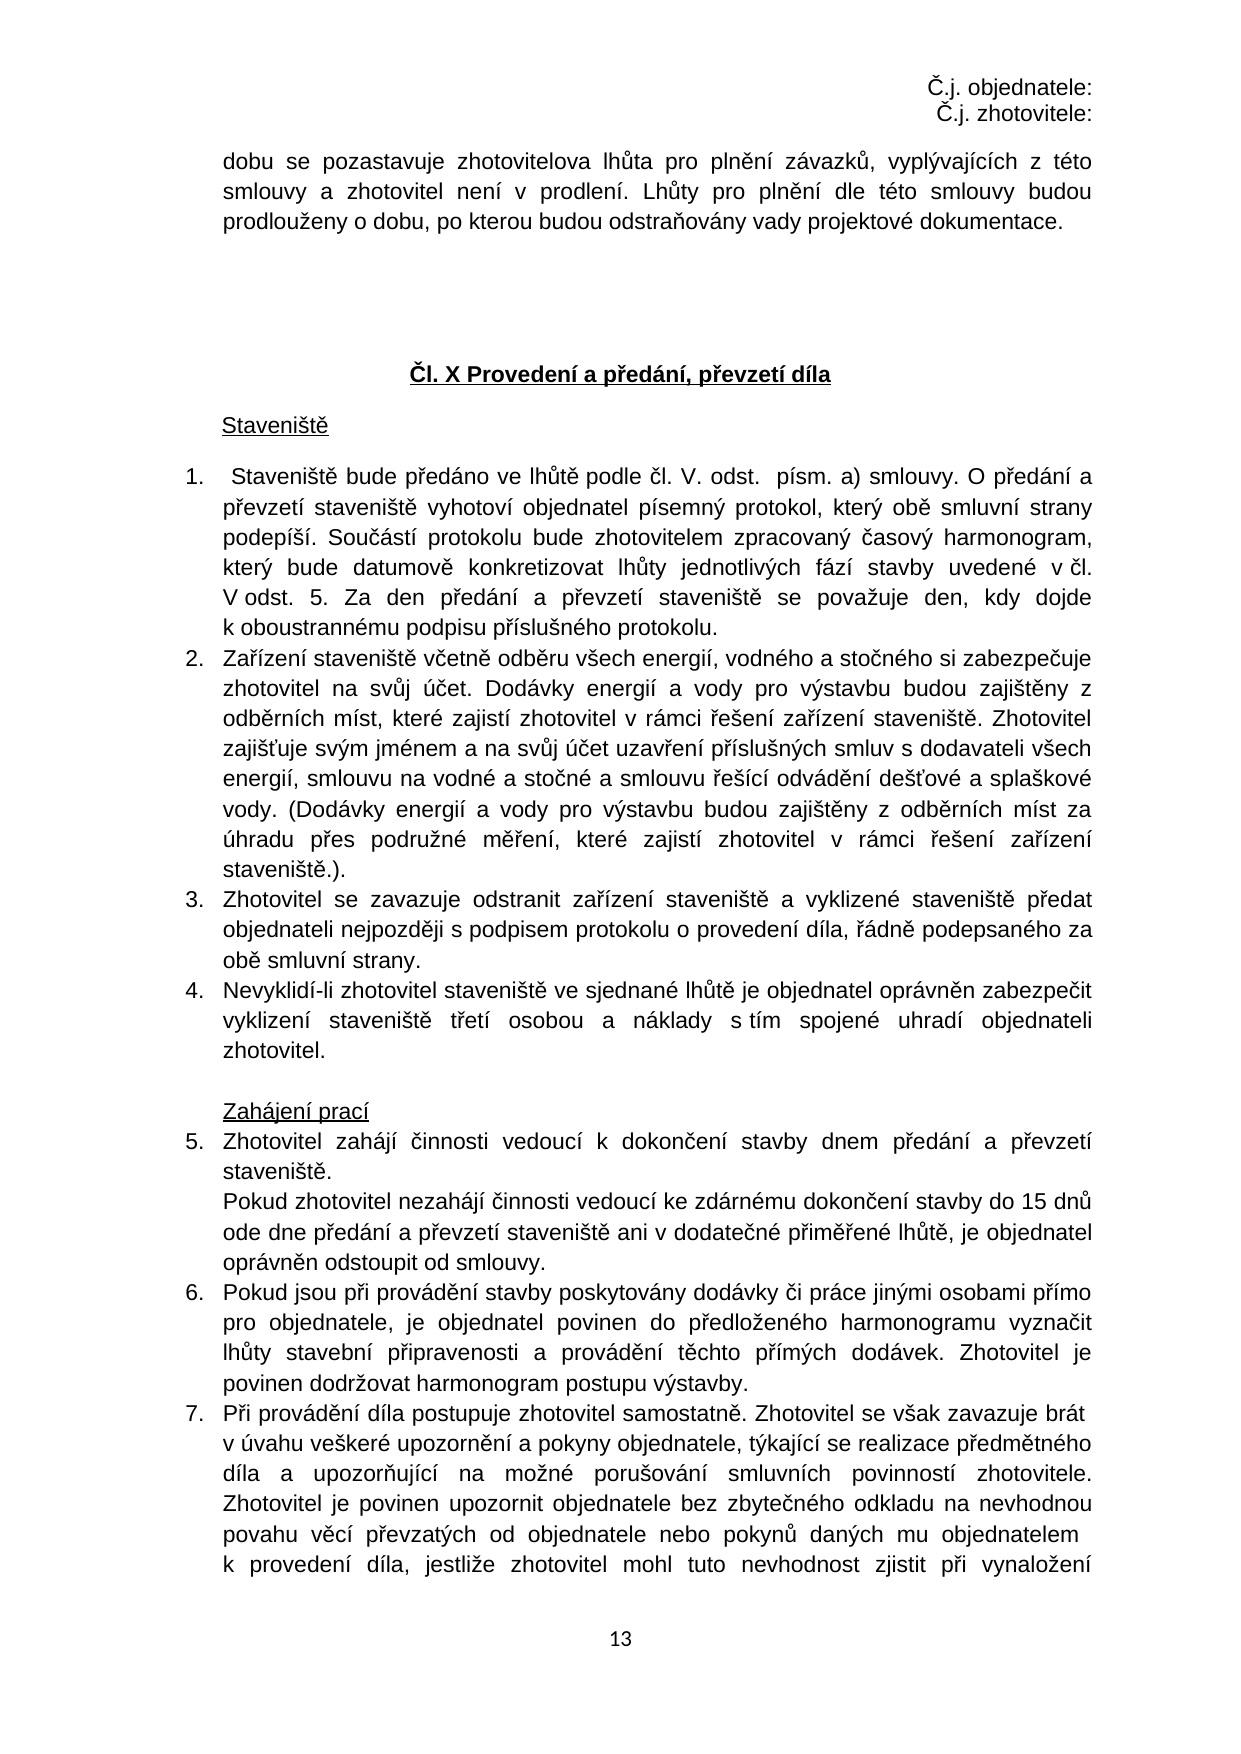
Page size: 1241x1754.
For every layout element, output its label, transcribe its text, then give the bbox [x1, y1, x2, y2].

list Zhotovitel zahájí činnosti vedoucí k dokončení stavby dnem předání a převzetí staveniště. Pokud zhotovitel nezahájí činnosti vedoucí ke zdárnému dokončení stavby do 15 dnů ode dne předání a převzetí staveniště ani v dodatečné přiměřené lhůtě, je objednatel oprávněn odstoupit od smlouvy. [185, 1128, 1093, 1275]
list Zařízení staveniště včetně odběru všech energií, vodného a stočného si zabezpečuje zhotovitel na svůj účet. Dodávky energií a vody pro výstavbu budou zajištěny z odběrních míst, které zajistí zhotovitel v rámci řešení zařízení staveniště. Zhotovitel zajišťuje svým jménem a na svůj účet uzavření příslušných smluv s dodavateli všech energií, smlouvu na vodné a stočné a smlouvu řešící odvádění dešťové a splaškové vody. (Dodávky energií a vody pro výstavbu budou zajištěny z odběrních míst za úhradu přes podružné měření, které zajistí zhotovitel v rámci řešení zařízení staveniště.). [185, 644, 1093, 882]
list Staveniště bude předáno ve lhůtě podle čl. V. odst. písm. a) smlouvy. O předání a převzetí staveniště vyhotoví objednatel písemný protokol, který obě smluvní strany podepíší. Součástí protokolu bude zhotovitelem zpracovaný časový harmonogram, který bude datumově konkretizovat lhůty jednotlivých fází stavby uvedené v čl. V odst. 5. Za den předání a převzetí staveniště se považuje den, kdy dojde k oboustrannému podpisu příslušného protokolu. [185, 463, 1093, 641]
list Zahájení prací [223, 1098, 1093, 1124]
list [185, 1400, 1093, 1577]
list Nevyklidí-li zhotovitel staveniště ve sjednané lhůtě je objednatel oprávněn zabezpečit vyklizení staveniště třetí osobou a náklady s tím spojené uhradí objednateli zhotovitel. [185, 977, 1093, 1063]
list Pokud jsou při provádění stavby poskytovány dodávky či práce jinými osobami přímo pro objednatele, je objednatel povinen do předloženého harmonogramu vyznačit lhůty stavební připravenosti a provádění těchto přímých dodávek. Zhotovitel je povinen dodržovat harmonogram postupu výstavby. [185, 1279, 1093, 1396]
list Zhotovitel se zavazuje odstranit zařízení staveniště a vyklizené staveniště předat objednateli nejpozději s podpisem protokolu o provedení díla, řádně podepsaného za obě smluvní strany. [185, 886, 1093, 973]
text Staveniště [148, 412, 1093, 438]
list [185, 148, 1093, 234]
text Čl. X Provedení a předání, převzetí díla [148, 361, 1093, 387]
